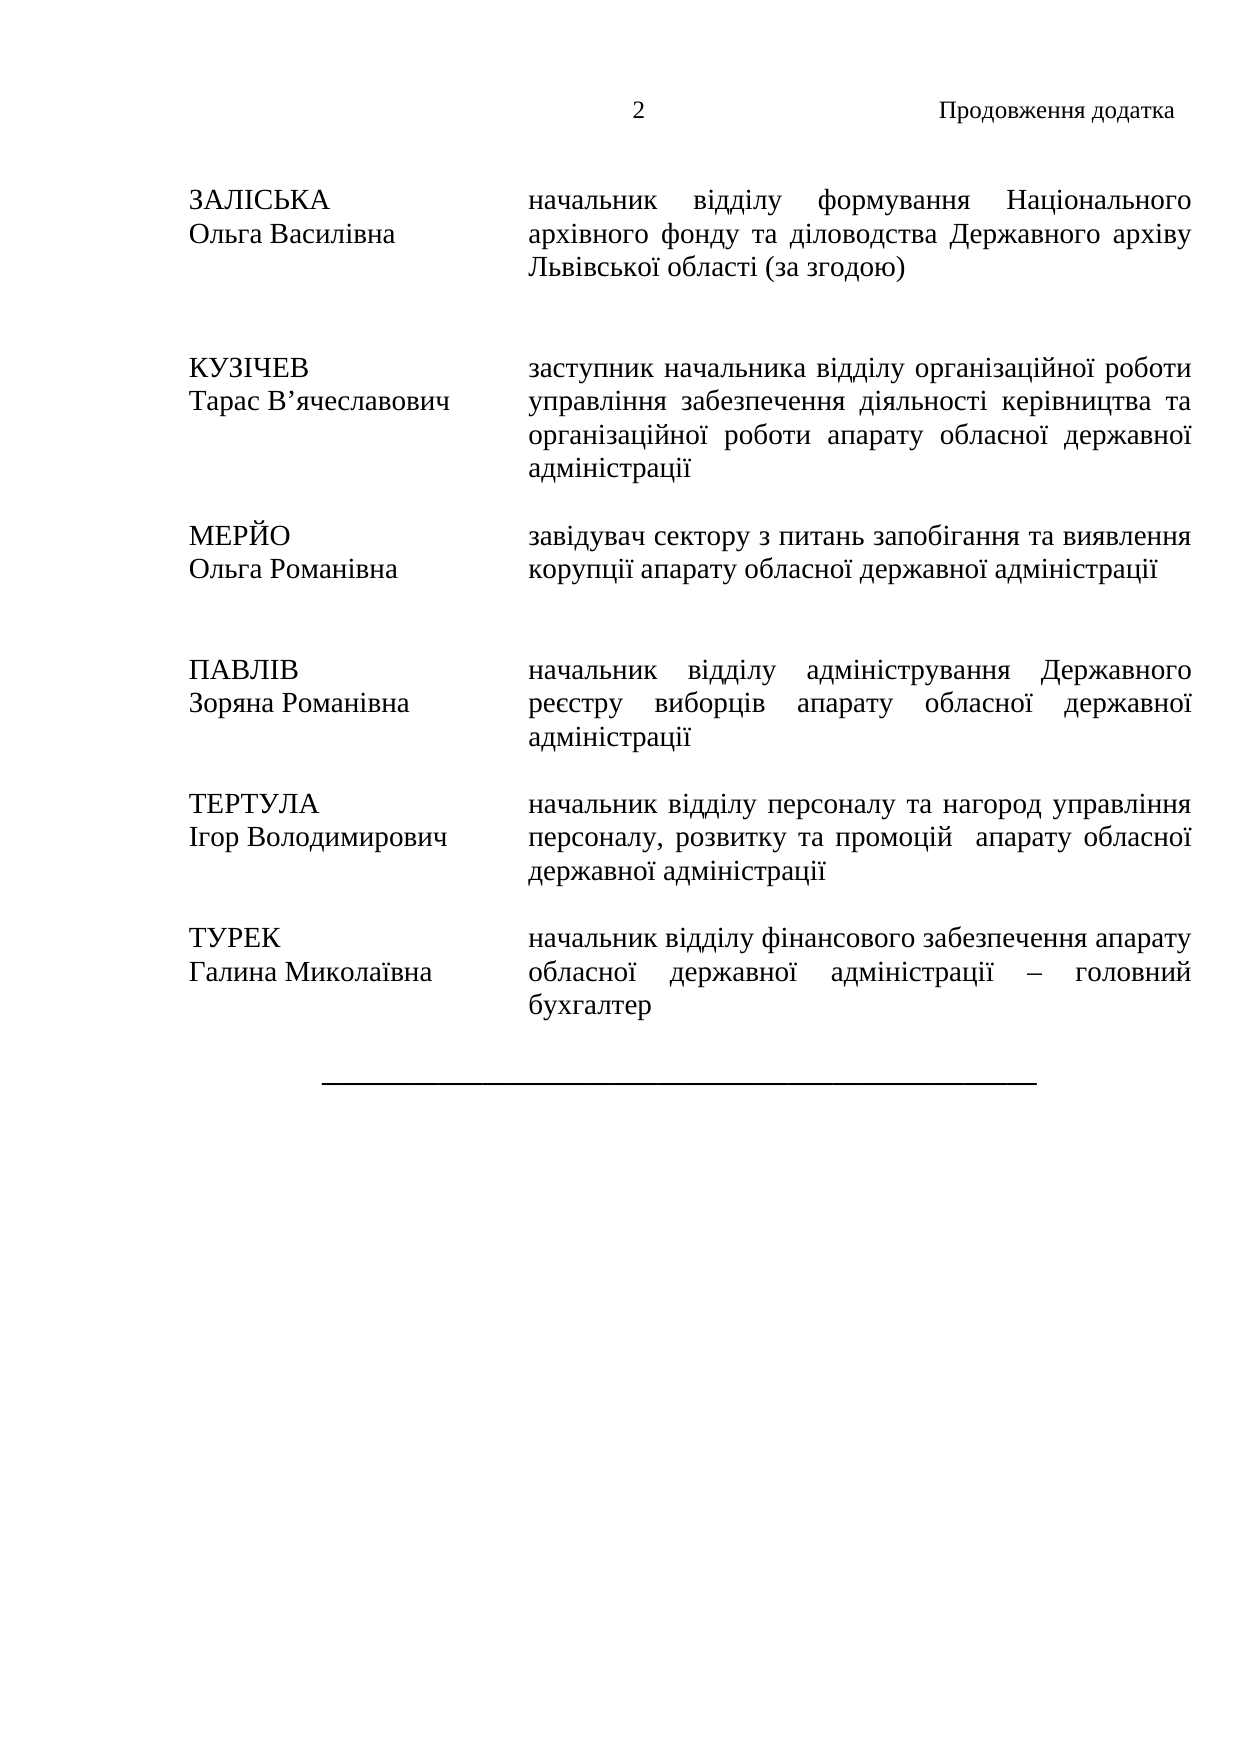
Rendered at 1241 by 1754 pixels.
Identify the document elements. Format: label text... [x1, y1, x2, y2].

table_cell заступник начальника відділу організаційної роботи управління забезпечення діяльності керівництва та організаційної роботи апарату обласної державної адміністрації [517, 316, 1203, 518]
table_cell ТУРЕК Галина Миколаївна [177, 920, 517, 1054]
table_cell КУЗІЧЕВ Тарас В’ячеславович [177, 316, 517, 518]
table_cell МЕРЙО Ольга Романівна ПАВЛІВ Зоряна Романівна ТЕРТУЛА Ігор Володимирович [177, 518, 517, 920]
table_cell завідувач сектору з питань запобігання та виявлення корупції апарату обласної державної адміністрації начальник відділу адміністрування Державного реєстру виборців апарату обласної державної адміністрації начальник відділу персоналу та нагород управління персоналу, розвитку та промоцій апарату обласної державної адміністрації [517, 518, 1203, 920]
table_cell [517, 149, 1203, 316]
text _________________________________________________ [177, 1054, 1181, 1088]
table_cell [177, 149, 517, 316]
table_cell начальник відділу фінансового забезпечення апарату обласної державної адміністрації – головний бухгалтер [517, 920, 1203, 1054]
